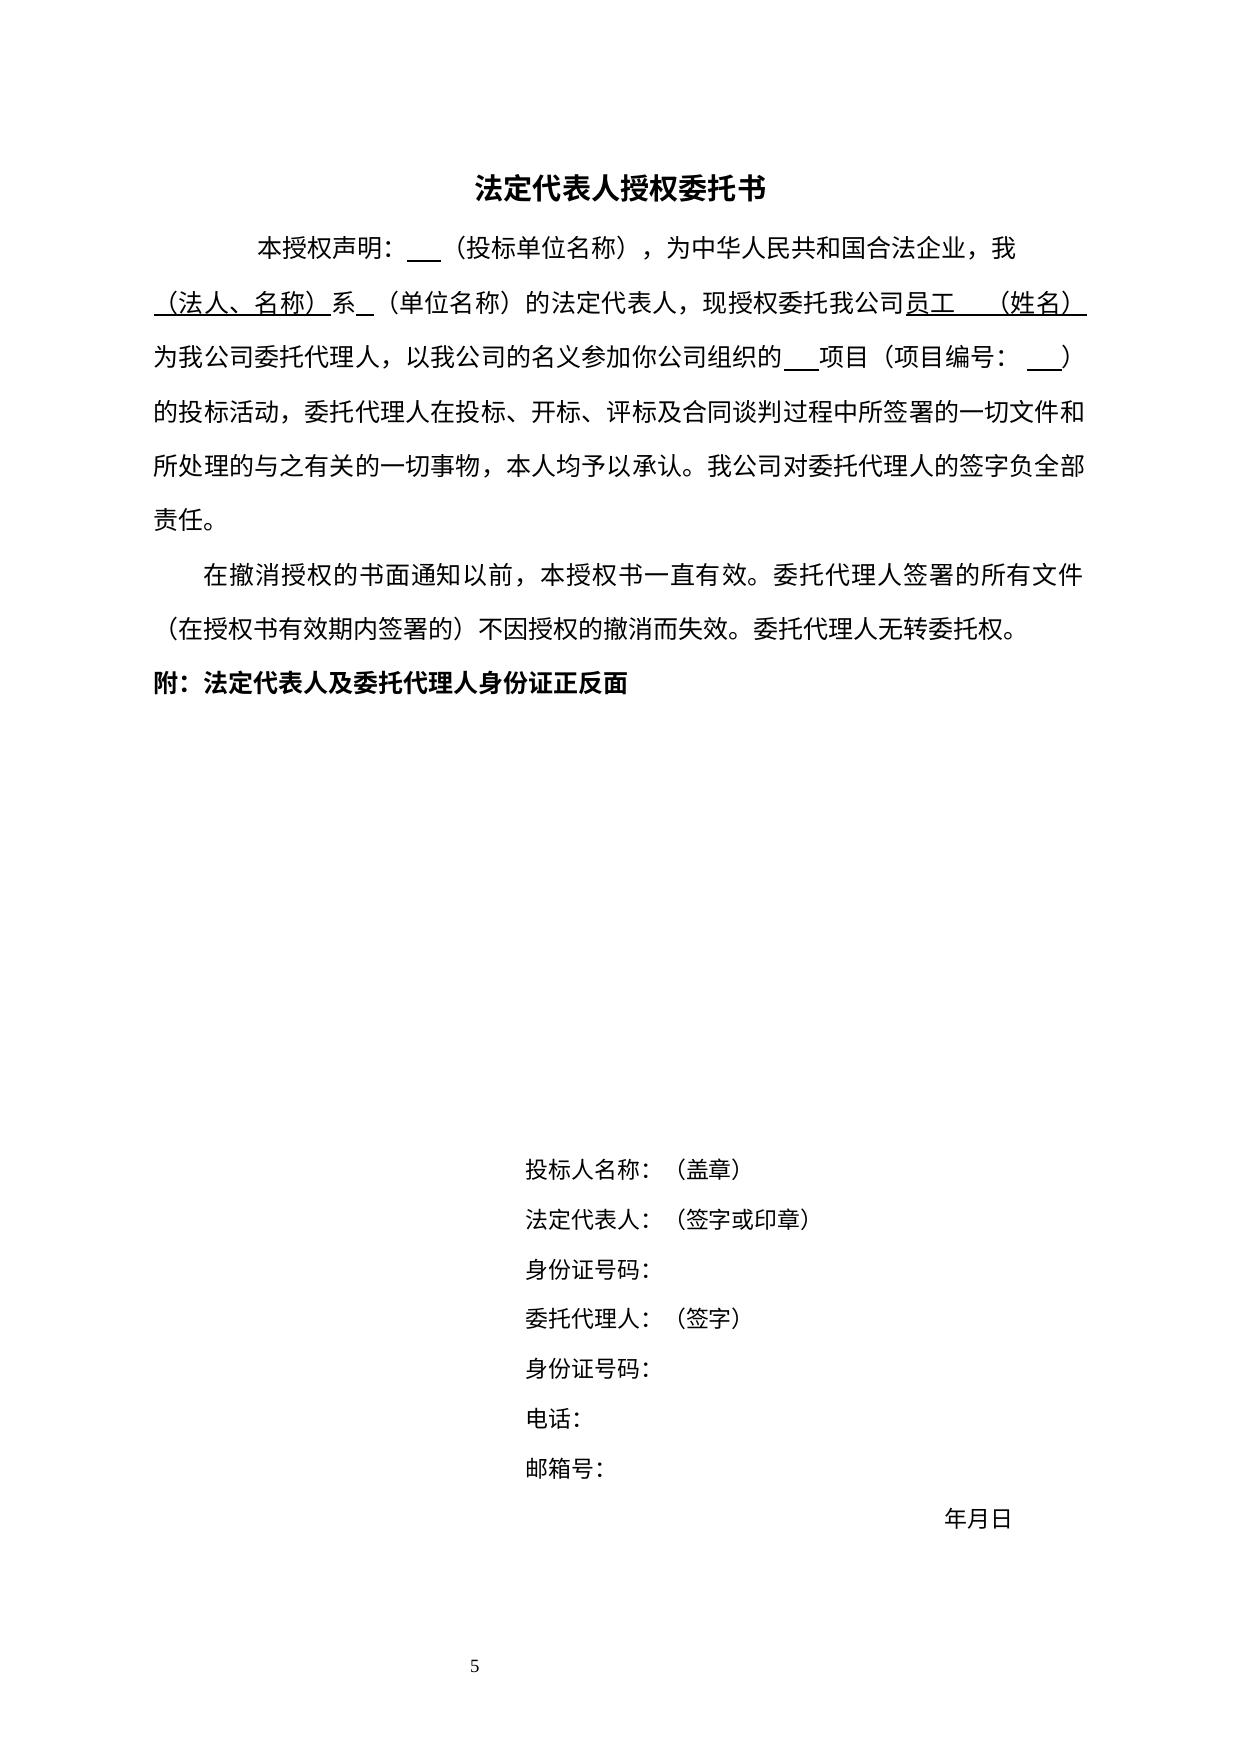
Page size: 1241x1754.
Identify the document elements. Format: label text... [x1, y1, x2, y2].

text 投标人名称：（盖章） [153, 1152, 1087, 1185]
text 邮箱号： [153, 1451, 1087, 1484]
text 身份证号码： [153, 1351, 1087, 1384]
text （法人、名称）系 （单位名称）的法定代表人，现授权委托我公司员工 （姓名） 为我公司委托代理人，以我公司的名义参加你公司组织的 项目（项目编号： ）的投标活动，委托代理人在投标、开标、评标及合同谈判过程中所签署的一切文件和所处理的与之有关的一切事物，本人均予以承认。我公司对委托代理人的签字负全部责任。 [153, 283, 1087, 537]
text 在撤消授权的书面通知以前，本授权书一直有效。委托代理人签署的所有文件（在授权书有效期内签署的）不因授权的撤消而失效。委托代理人无转委托权。 [153, 555, 1087, 646]
text 身份证号码： [153, 1252, 1087, 1285]
text 本授权声明： （投标单位名称），为中华人民共和国合法企业，我 [153, 229, 1087, 265]
text 电话： [153, 1401, 1087, 1434]
text 附：法定代表人及委托代理人身份证正反面 [153, 664, 1087, 700]
text 年月日 [153, 1501, 1087, 1534]
text 法定代表人授权委托书 [153, 165, 1087, 208]
text 委托代理人：（签字） [153, 1301, 1087, 1334]
text 法定代表人：（签字或印章） [153, 1202, 1087, 1235]
